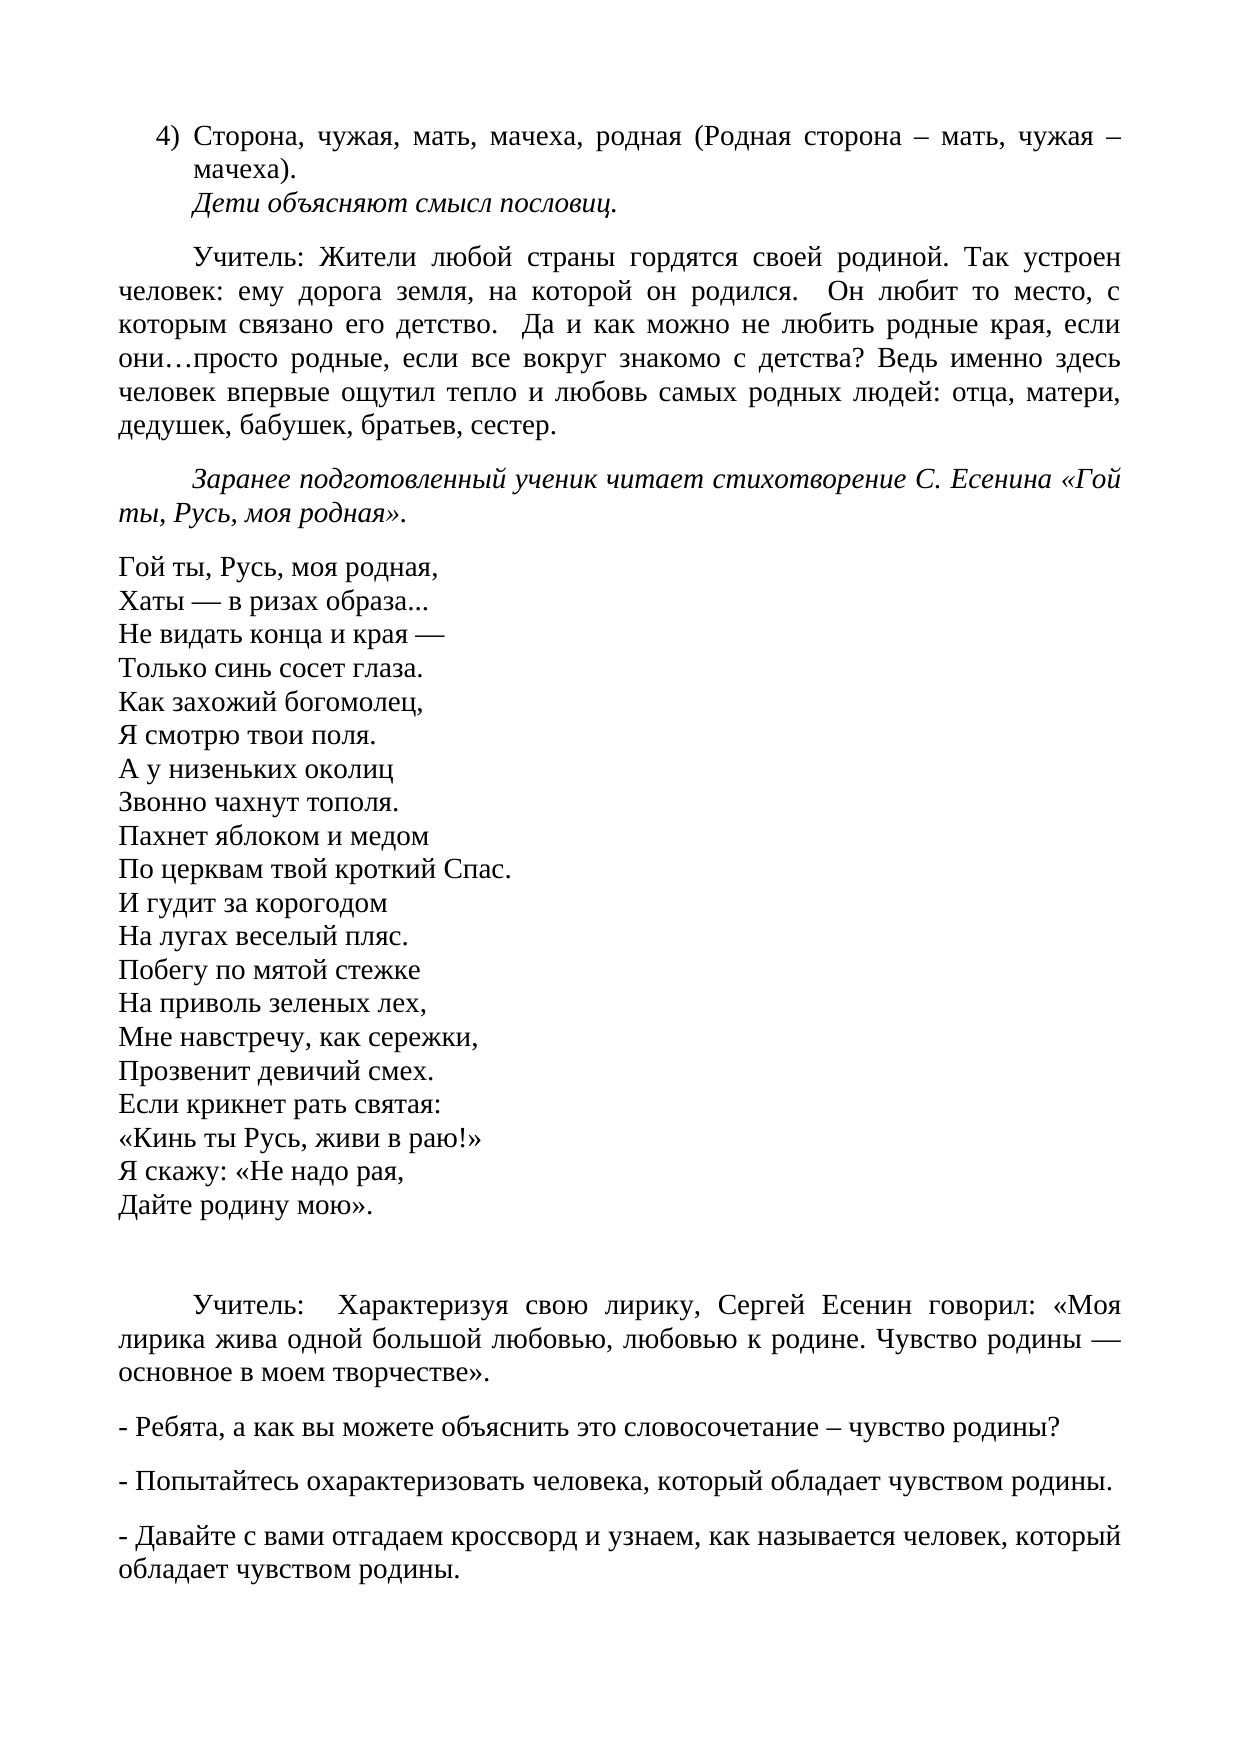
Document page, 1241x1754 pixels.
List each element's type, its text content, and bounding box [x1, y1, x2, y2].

text Только синь сосет глаза. [118, 650, 1122, 684]
text Побегу по мятой стежке [118, 952, 1122, 986]
text Прозвенит девичий смех. [118, 1053, 1122, 1086]
text Я смотрю твои поля. [118, 717, 1122, 751]
text Заранее подготовленный ученик читает стихотворение С. Есенина «Гой ты, Русь, моя родная». [118, 462, 1122, 529]
text Дайте родину мою». [118, 1187, 1122, 1220]
text - Ребята, а как вы можете объяснить это словосочетание – чувство родины? [118, 1409, 1122, 1442]
text Как захожий богомолец, [118, 684, 1122, 717]
text Пахнет яблоком и медом [118, 818, 1122, 851]
text Учитель: Жители любой страны гордятся своей родиной. Так устроен человек: ему дорога земля, на которой он родился. Он любит то место, с которым связано его детство. Да и как можно не любить родные края, если они…просто родные, если все вокруг знакомо с детства? Ведь именно здесь человек впервые ощутил тепло и любовь самых родных людей: отца, матери, дедушек, бабушек, братьев, сестер. [118, 239, 1122, 441]
text - Давайте с вами отгадаем кроссворд и узнаем, как называется человек, который обладает чувством родины. [118, 1518, 1122, 1585]
list Сторона, чужая, мать, мачеха, родная (Родная сторона – мать, чужая – мачеха). [156, 118, 1122, 185]
text Я скажу: «Не надо рая, [118, 1153, 1122, 1187]
text Гой ты, Русь, моя родная, [118, 549, 1122, 583]
text Не видать конца и края — [118, 617, 1122, 650]
text А у низеньких околиц [118, 751, 1122, 784]
text На лугах веселый пляс. [118, 918, 1122, 952]
text Хаты — в ризах образа... [118, 583, 1122, 617]
text «Кинь ты Русь, живи в раю!» [118, 1120, 1122, 1153]
text По церквам твой кроткий Спас. [118, 851, 1122, 885]
text Мне навстречу, как сережки, [118, 1019, 1122, 1053]
text Звонно чахнут тополя. [118, 784, 1122, 818]
list Дети объясняют смысл пословиц. [193, 185, 1122, 219]
text Учитель: Характеризуя свою лирику, Сергей Есенин говорил: «Моя лирика жива одной большой любовью, любовью к родине. Чувство родины — основное в моем творчестве». [118, 1287, 1122, 1388]
text На приволь зеленых лех, [118, 986, 1122, 1019]
text Если крикнет рать святая: [118, 1086, 1122, 1120]
text И гудит за корогодом [118, 885, 1122, 918]
text - Попытайтесь охарактеризовать человека, который обладает чувством родины. [118, 1463, 1122, 1497]
